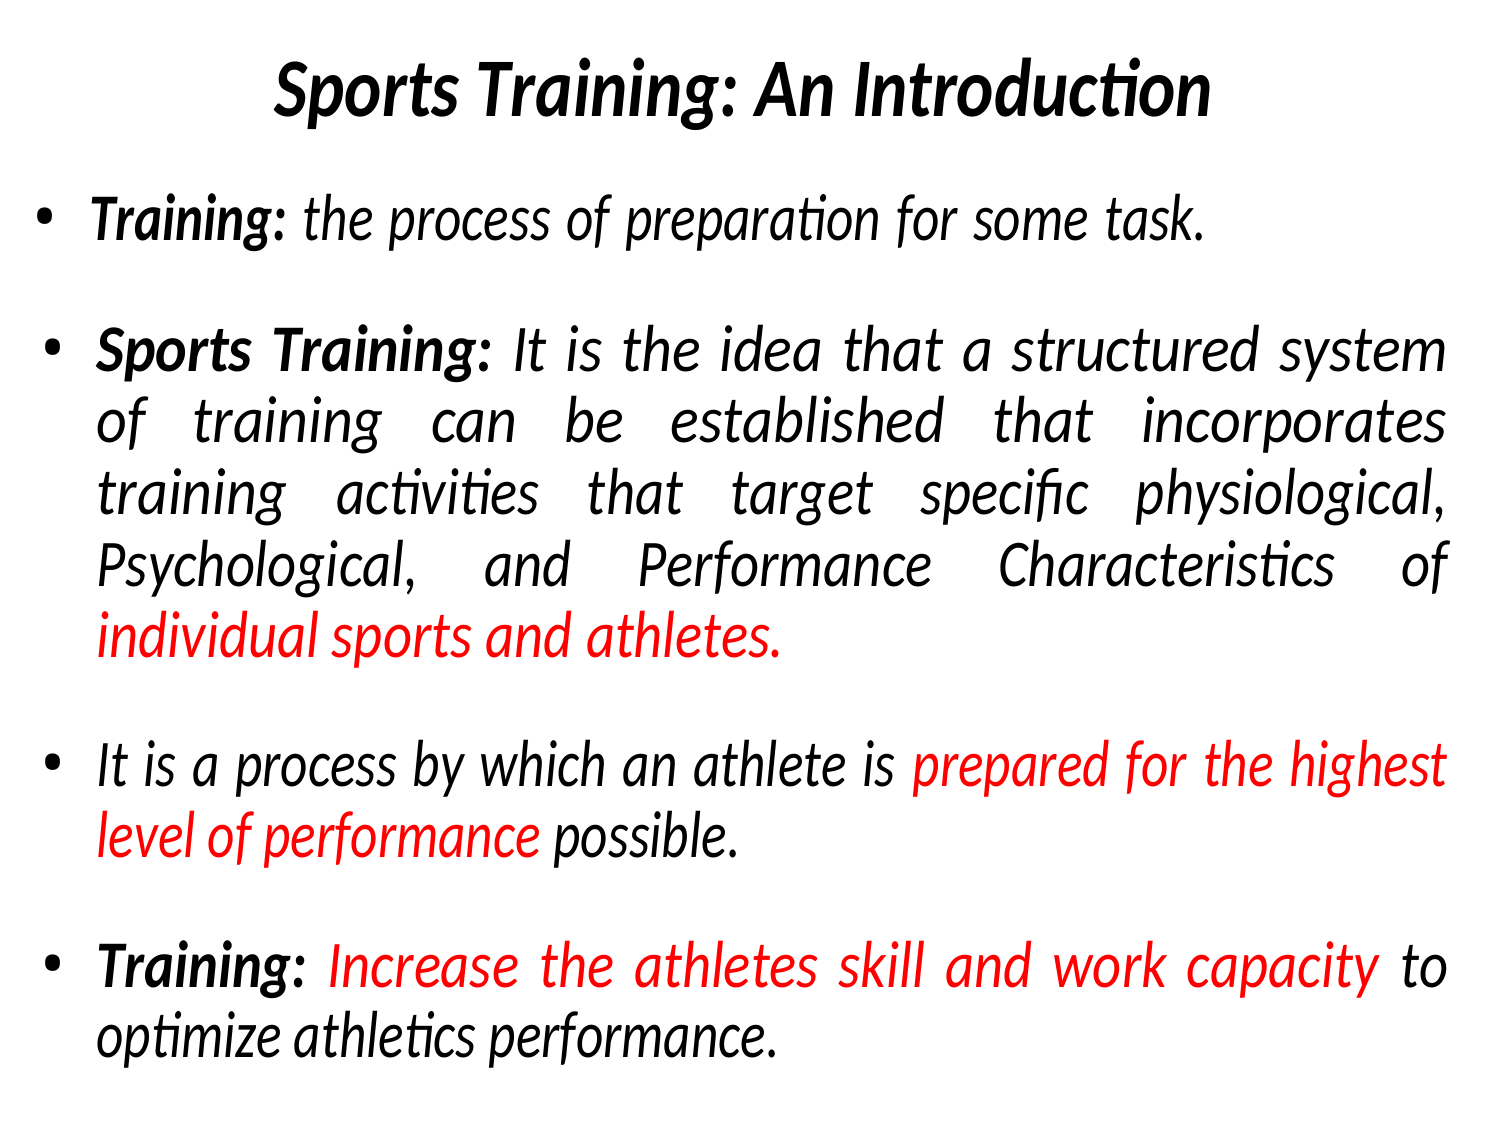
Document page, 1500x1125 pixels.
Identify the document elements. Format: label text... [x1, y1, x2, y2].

list Sports Training: It is the idea that a structured system of training can be established that incorporates training activities that target specific physiological, Psychological, and Performance Characteristics of individual sports and athletes. [40, 308, 1449, 674]
subtitle Sports Training: An Introduction [0, 44, 1213, 135]
list It is a process by which an athlete is prepared for the highest level of performance possible. [40, 723, 1448, 874]
list Training: Increase the athletes skill and work capacity to optimize athletics performance. [40, 924, 1448, 1074]
list Training: the process of preparation for some task. [0, 169, 1207, 260]
